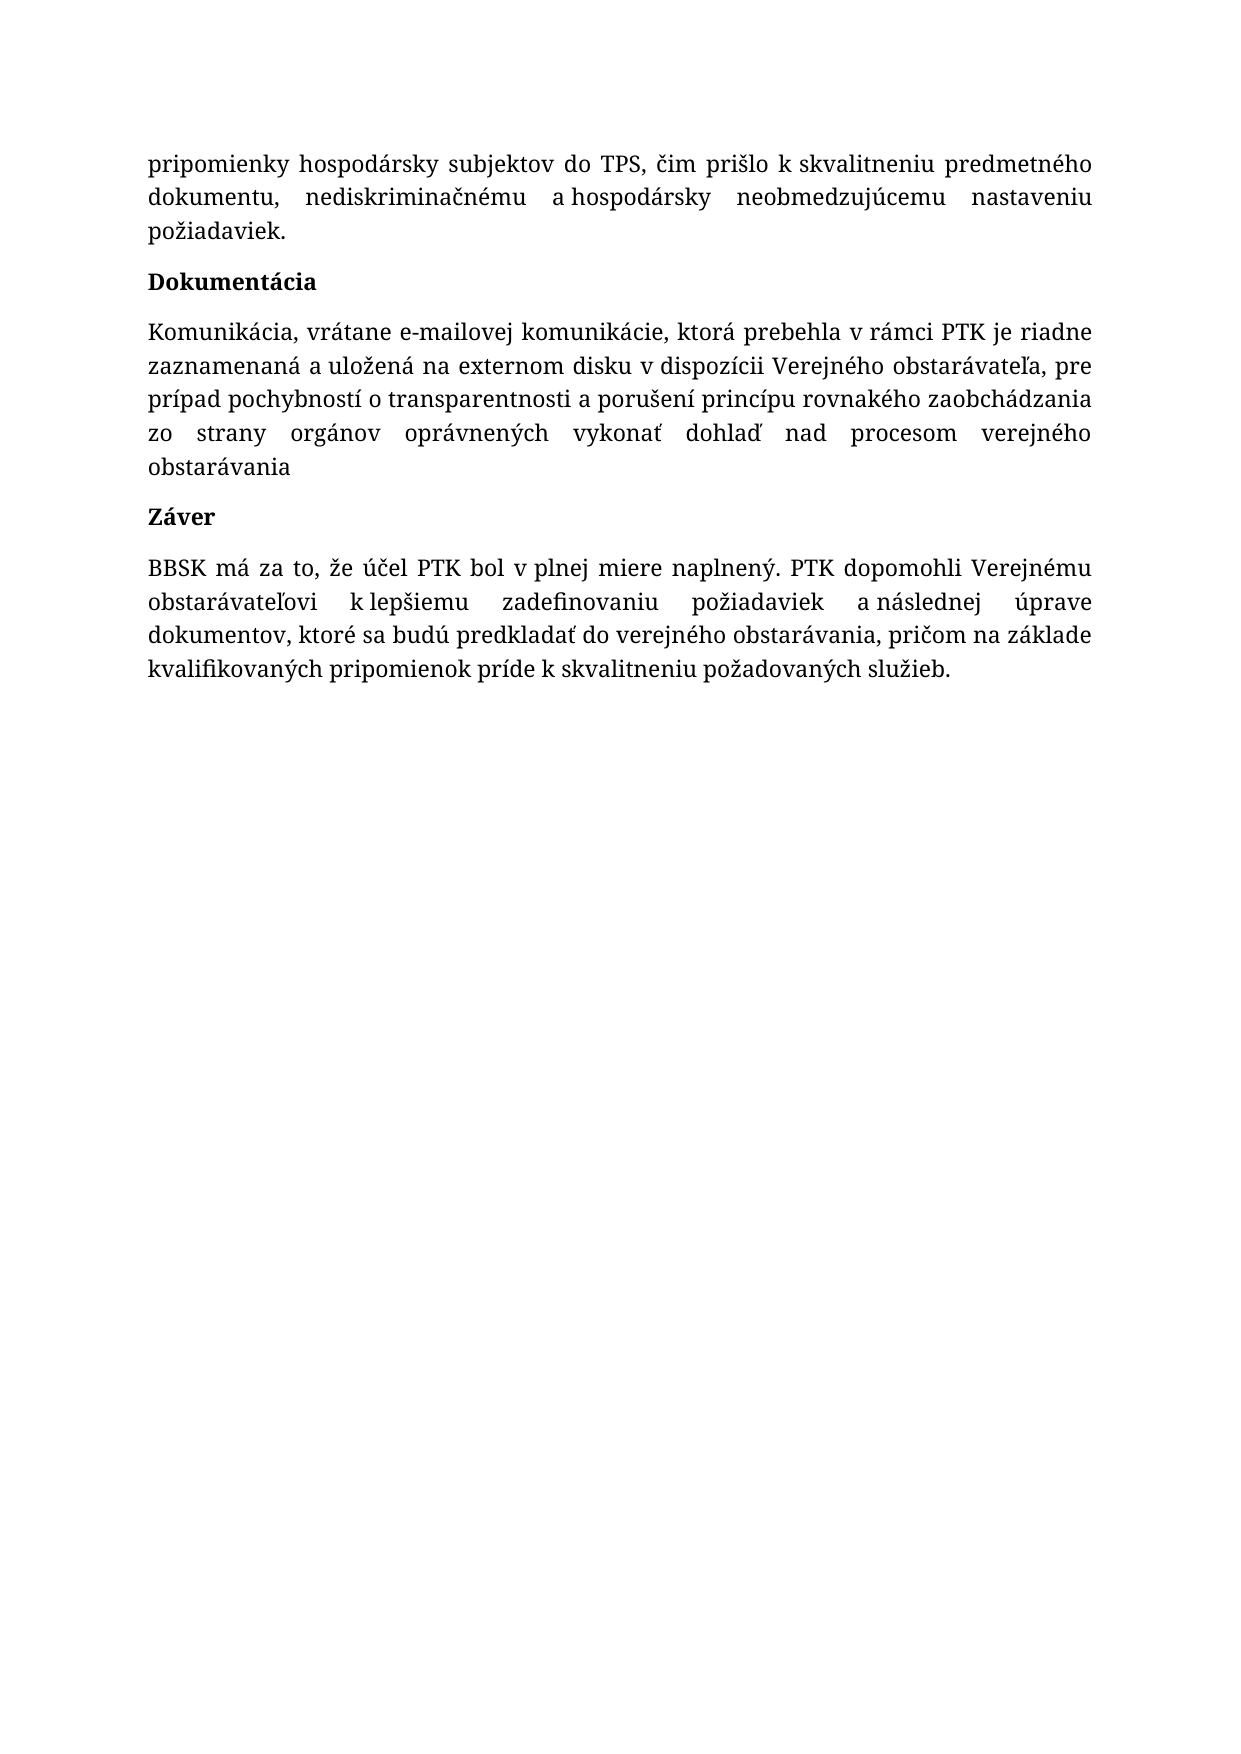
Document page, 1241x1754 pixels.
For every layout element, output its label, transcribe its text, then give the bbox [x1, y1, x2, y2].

text BBSK má za to, že účel PTK bol v plnej miere naplnený. PTK dopomohli Verejnému obstarávateľovi k lepšiemu zadefinovaniu požiadaviek a následnej úprave dokumentov, ktoré sa budú predkladať do verejného obstarávania, pričom na základe kvalifikovaných pripomienok príde k skvalitneniu požadovaných služieb. [148, 552, 1093, 684]
text Komunikácia, vrátane e-mailovej komunikácie, ktorá prebehla v rámci PTK je riadne zaznamenaná a uložená na externom disku v dispozícii Verejného obstarávateľa, pre prípad pochybností o transparentnosti a porušení princípu rovnakého zaobchádzania zo strany orgánov oprávnených vykonať dohlaď nad procesom verejného obstarávania [148, 316, 1093, 482]
text Záver [148, 501, 1093, 533]
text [148, 148, 1093, 246]
text Dokumentácia [148, 266, 1093, 297]
